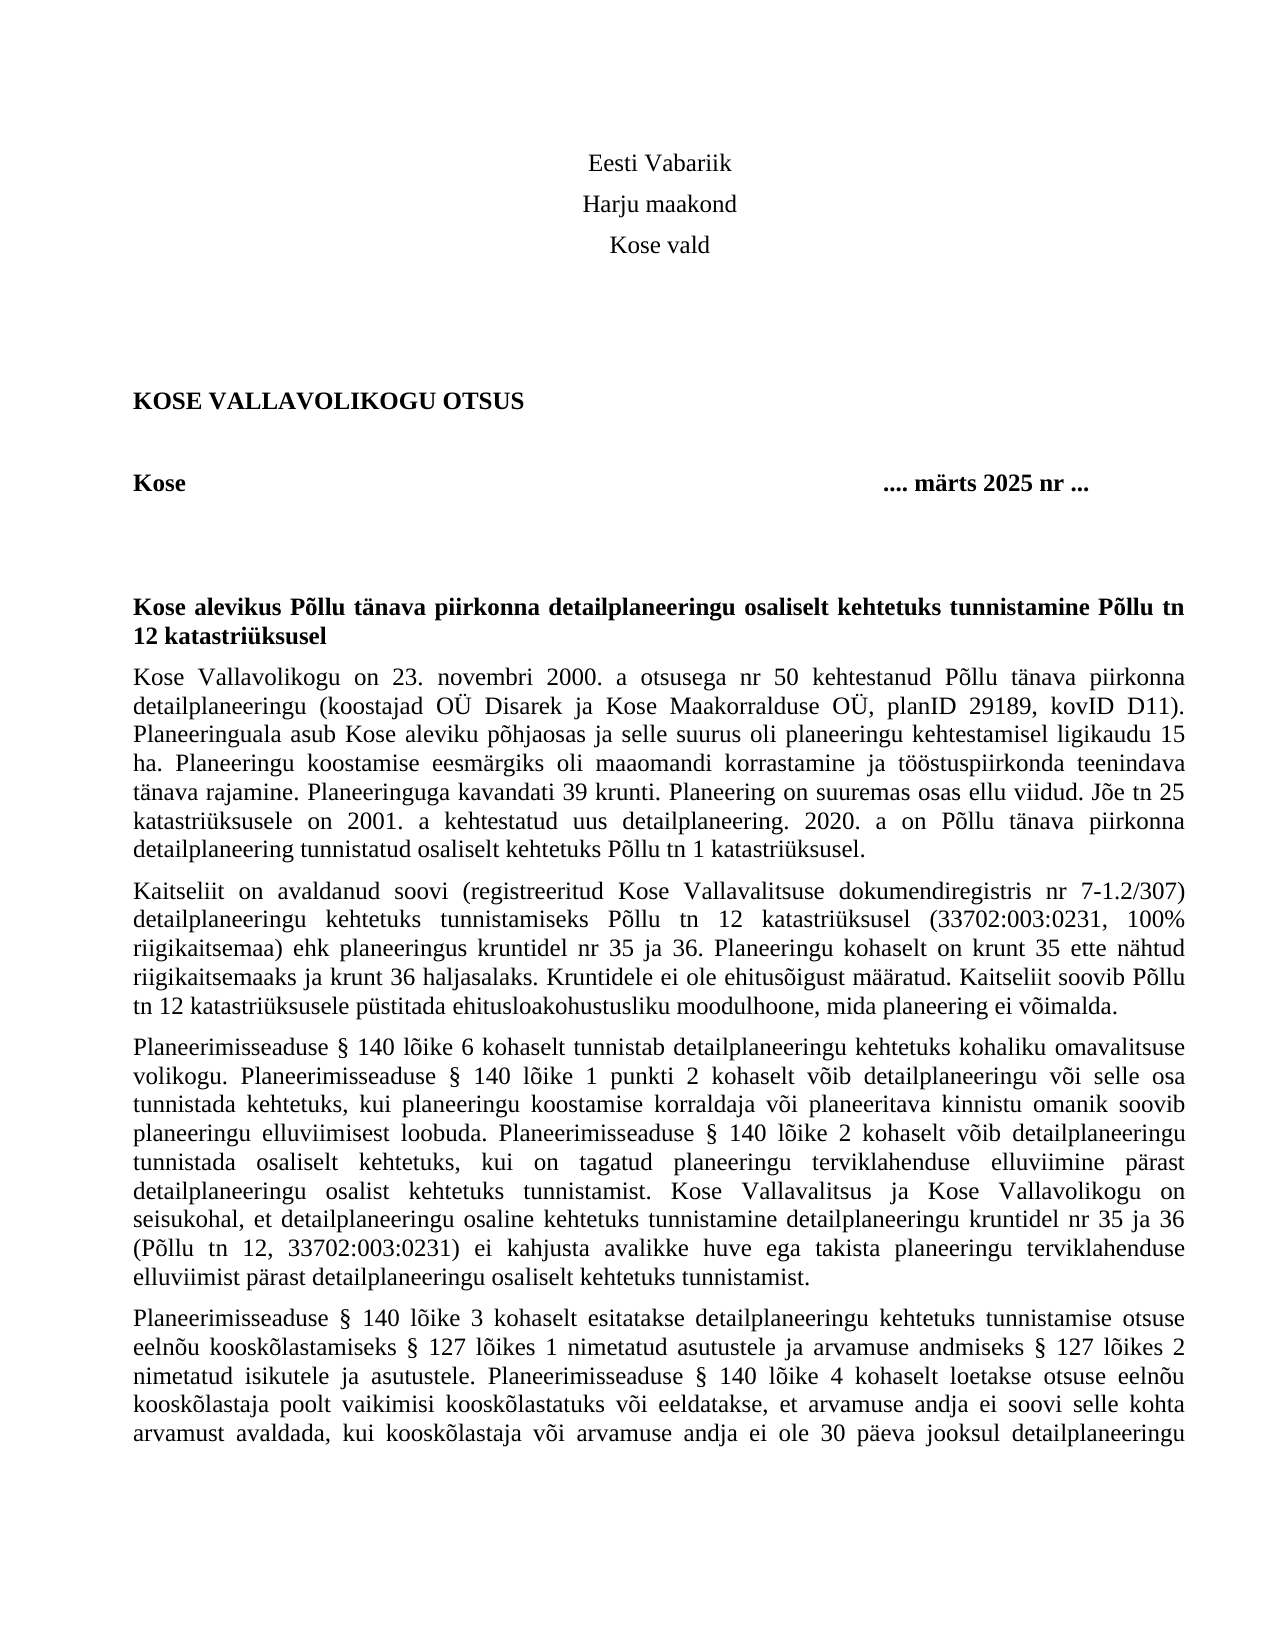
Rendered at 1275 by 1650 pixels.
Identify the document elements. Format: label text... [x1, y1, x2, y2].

text Kose alevikus Põllu tänava piirkonna detailplaneeringu osaliselt kehtetuks tunnistamine Põllu tn 12 katastriüksusel [133, 592, 1186, 649]
text Kose Vallavolikogu on 23. novembri 2000. a otsusega nr 50 kehtestanud Põllu tänava piirkonna detailplaneeringu (koostajad OÜ Disarek ja Kose Maakorralduse OÜ, planID 29189, kovID D11). Planeeringuala asub Kose aleviku põhjaosas ja selle suurus oli planeeringu kehtestamisel ligikaudu 15 ha. Planeeringu koostamise eesmärgiks oli maaomandi korrastamine ja tööstuspiirkonda teenindava tänava rajamine. Planeeringuga kavandati 39 krunti. Planeering on suuremas osas ellu viidud. Jõe tn 25 katastriüksusele on 2001. a kehtestatud uus detailplaneering. 2020. a on Põllu tänava piirkonna detailplaneering tunnistatud osaliselt kehtetuks Põllu tn 1 katastriüksusel. [133, 662, 1186, 863]
text KOSE VALLAVOLIKOGU OTSUS [133, 386, 1186, 414]
text Kaitseliit on avaldanud soovi (registreeritud Kose Vallavalitsuse dokumendiregistris nr 7-1.2/307) detailplaneeringu kehtetuks tunnistamiseks Põllu tn 12 katastriüksusel (33702:003:0231, 100% riigikaitsemaa) ehk planeeringus kruntidel nr 35 ja 36. Planeeringu kohaselt on krunt 35 ette nähtud riigikaitsemaaks ja krunt 36 haljasalaks. Kruntidele ei ole ehitusõigust määratud. Kaitseliit soovib Põllu tn 12 katastriüksusele püstitada ehitusloakohustusliku moodulhoone, mida planeering ei võimalda. [133, 876, 1186, 1019]
text Planeerimisseaduse § 140 lõike 6 kohaselt tunnistab detailplaneeringu kehtetuks kohaliku omavalitsuse volikogu. Planeerimisseaduse § 140 lõike 1 punkti 2 kohaselt võib detailplaneeringu või selle osa tunnistada kehtetuks, kui planeeringu koostamise korraldaja või planeeritava kinnistu omanik soovib planeeringu elluviimisest loobuda. Planeerimisseaduse § 140 lõike 2 kohaselt võib detailplaneeringu tunnistada osaliselt kehtetuks, kui on tagatud planeeringu terviklahenduse elluviimine pärast detailplaneeringu osalist kehtetuks tunnistamist. Kose Vallavalitsus ja Kose Vallavolikogu on seisukohal, et detailplaneeringu osaline kehtetuks tunnistamine detailplaneeringu kruntidel nr 35 ja 36 (Põllu tn 12, 33702:003:0231) ei kahjusta avalikke huve ega takista planeeringu terviklahenduse elluviimist pärast detailplaneeringu osaliselt kehtetuks tunnistamist. [133, 1032, 1186, 1291]
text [133, 1303, 1186, 1447]
text Kose .... märts 2025 nr ... [133, 468, 1186, 497]
text Kose vald [133, 230, 1186, 259]
text Eesti Vabariik [133, 148, 1186, 176]
text Harju maakond [133, 189, 1186, 218]
